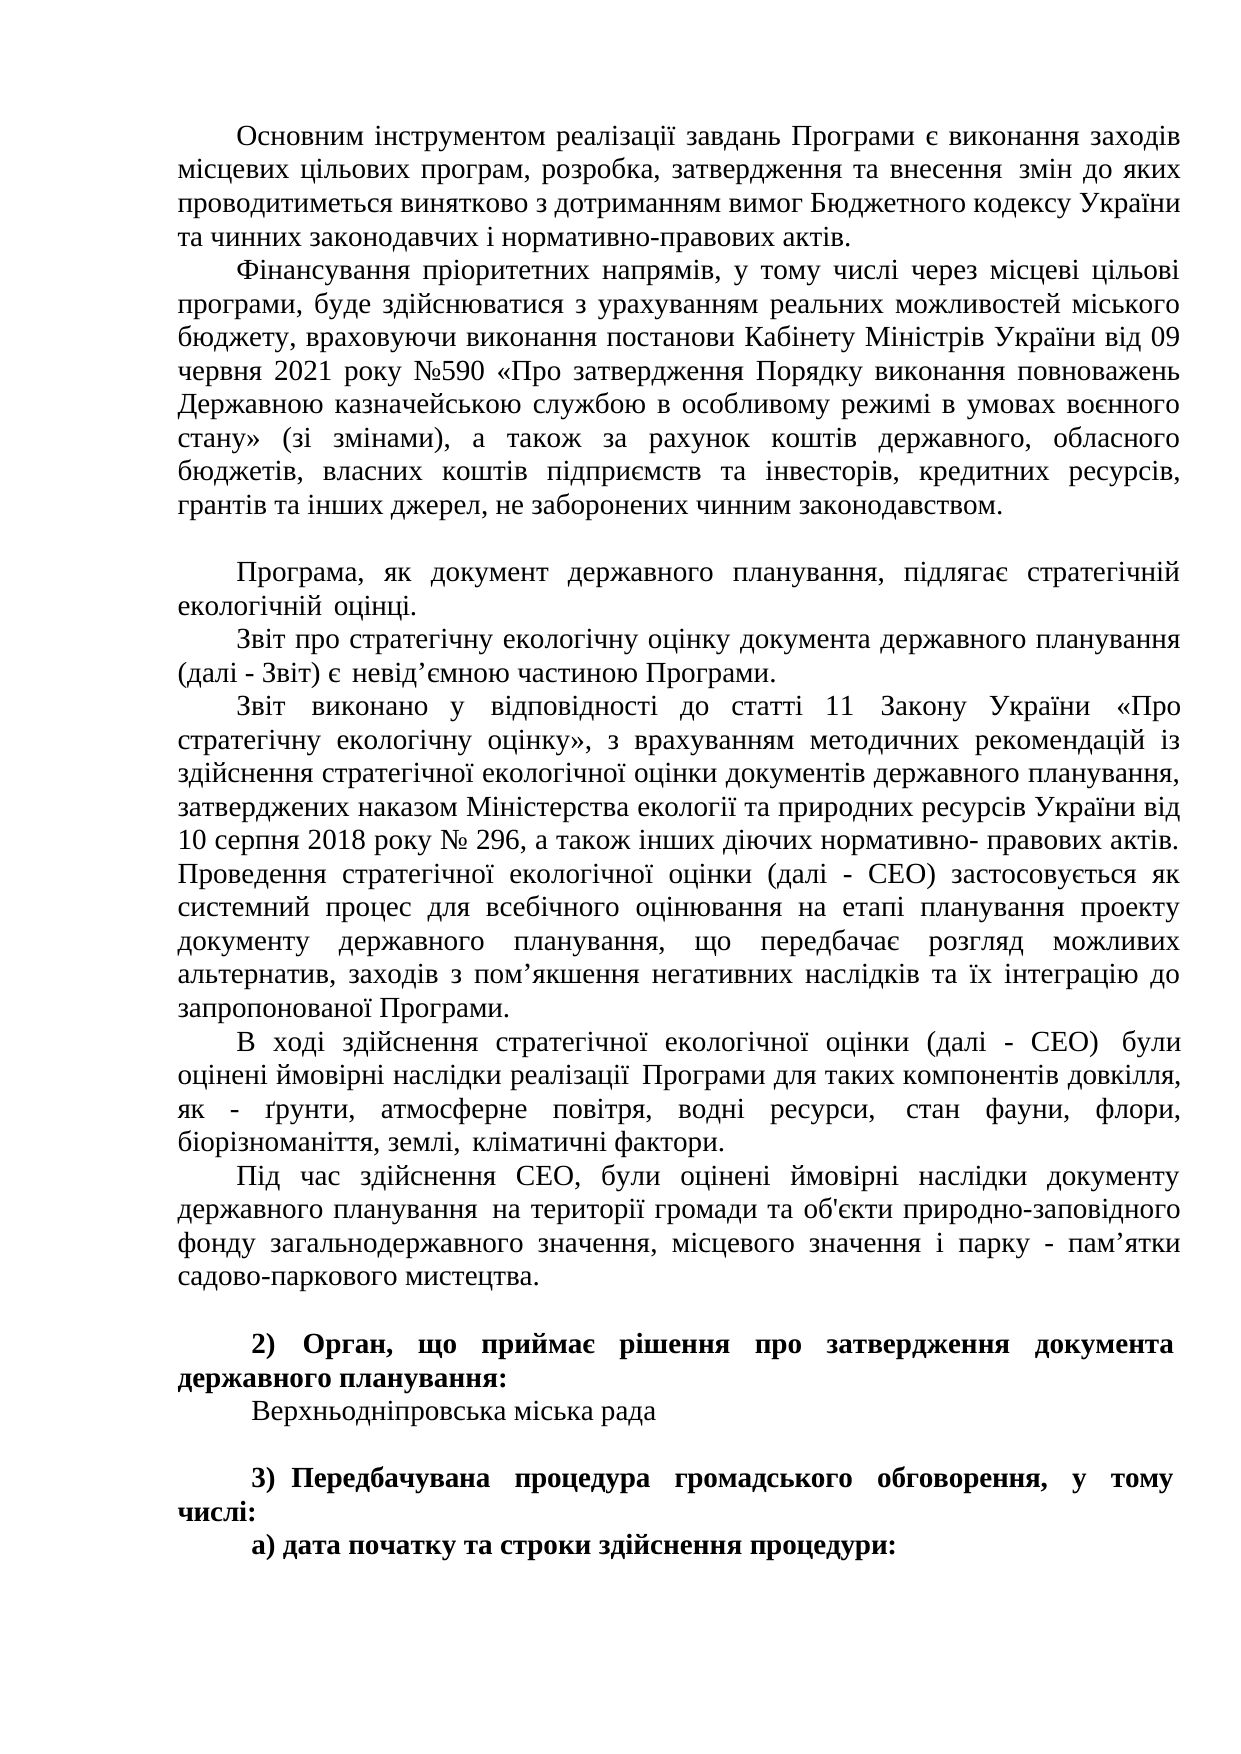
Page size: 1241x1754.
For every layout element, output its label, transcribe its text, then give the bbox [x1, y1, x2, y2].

text Програма, як документ державного планування, підлягає стратегічній екологічній оцінці. [177, 554, 1181, 621]
text Верхньодніпровська міська рада [177, 1393, 1174, 1427]
text В ході здійснення стратегічної екологічної оцінки (далі - СЕО) були оцінені ймовірні наслідки реалізації Програми для таких компонентів довкілля, як - ґрунти, атмосферне повітря, водні ресурси, стан фауни, флори, біорізноманіття, землі, кліматичні фактори. [177, 1024, 1181, 1158]
list Передбачувана процедура громадського обговорення, у тому числі: [177, 1461, 1174, 1528]
text Звіт про стратегічну екологічну оцінку документа державного планування (далі - Звіт) є невід’ємною частиною Програми. [177, 621, 1181, 688]
list Орган, що приймає рішення про затвердження документа державного планування: [177, 1326, 1174, 1393]
text Основним інструментом реалізації завдань Програми є виконання заходів місцевих цільових програм, розробка, затвердження та внесення змін до яких проводитиметься винятково з дотриманням вимог Бюджетного кодексу України та чинних законодавчих і нормативно-правових актів. [177, 118, 1181, 252]
text Під час здійснення СЕО, були оцінені ймовірні наслідки документу державного планування на території громади та об'єкти природно-заповідного фонду загальнодержавного значення, місцевого значення і парку - пам’ятки садово-паркового мистецтва. [177, 1158, 1181, 1292]
text Звіт виконано у відповідності до статті 11 Закону України «Про стратегічну екологічну оцінку», з врахуванням методичних рекомендацій із здійснення стратегічної екологічної оцінки документів державного планування, затверджених наказом Міністерства екології та природних ресурсів України від 10 серпня 2018 року № 296, а також інших діючих нормативно- правових актів. Проведення стратегічної екологічної оцінки (далі - СЕО) застосовується як системний процес для всебічного оцінювання на етапі планування проекту документу державного планування, що передбачає розгляд можливих альтернатив, заходів з пом’якшення негативних наслідків та їх інтеграцію до запропонованої Програми. [177, 688, 1181, 1024]
text Фінансування пріоритетних напрямів, у тому числі через місцеві цільові програми, буде здійснюватися з урахуванням реальних можливостей міського бюджету, враховуючи виконання постанови Кабінету Міністрів України від 09 червня 2021 року №590 «Про затвердження Порядку виконання повноважень Державною казначейською службою в особливому режимі в умовах воєнного стану» (зі змінами), а також за рахунок коштів державного, обласного бюджетів, власних коштів підприємств та інвесторів, кредитних ресурсів, грантів та інших джерел, не заборонених чинним законодавством. [177, 252, 1181, 521]
text а) дата початку та строки здійснення процедури: [177, 1528, 1174, 1561]
